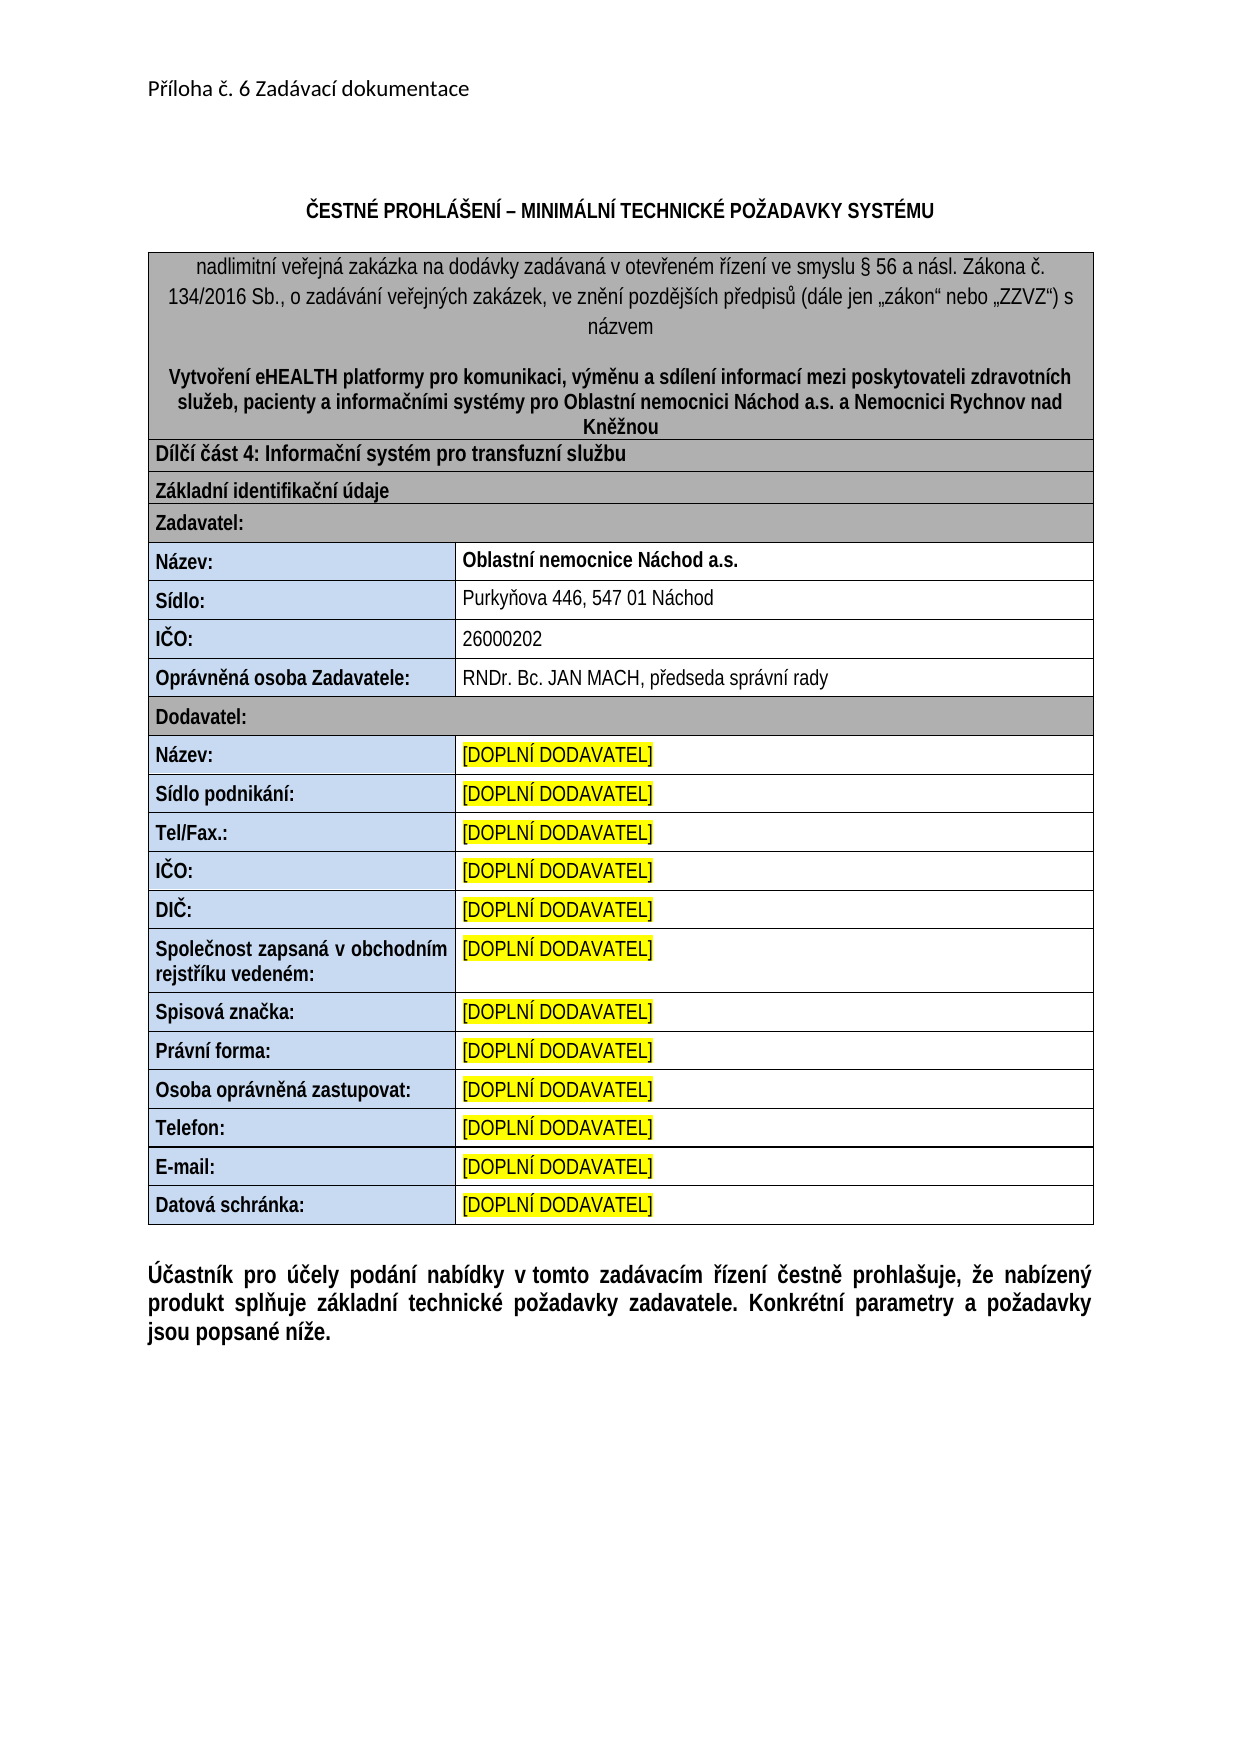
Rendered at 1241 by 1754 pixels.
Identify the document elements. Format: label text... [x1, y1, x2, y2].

table_cell [DOPLNÍ DODAVATEL] [456, 813, 1093, 851]
table_cell [DOPLNÍ DODAVATEL] [456, 1070, 1093, 1108]
table_cell [DOPLNÍ DODAVATEL] [456, 1186, 1093, 1224]
table_cell Název: [149, 736, 455, 773]
table_cell Sídlo podnikání: [149, 775, 455, 812]
table_cell Dodavatel: [149, 697, 449, 735]
text Účastník pro účely podání nabídky v tomto zadávacím řízení čestně prohlašuje, že nabízený produkt splňuje základní technické požadavky zadavatele. Konkrétní parametry a požadavky jsou popsané níže. [148, 1260, 1093, 1346]
table_cell Právní forma: [149, 1032, 455, 1069]
table_cell Spisová značka: [149, 993, 455, 1031]
table_cell [DOPLNÍ DODAVATEL] [456, 1109, 1093, 1146]
table_cell Oprávněná osoba Zadavatele: [149, 659, 455, 696]
table_cell Datová schránka: [149, 1186, 455, 1224]
table_cell Název: [149, 543, 455, 580]
table_cell RNDr. Bc. JAN MACH, předseda správní rady [456, 659, 1093, 696]
table_cell Telefon: [149, 1109, 455, 1146]
table_cell [DOPLNÍ DODAVATEL] [456, 993, 1093, 1031]
table_cell Dílčí část 4: Informační systém pro transfuzní službu [149, 440, 1093, 471]
table_cell [DOPLNÍ DODAVATEL] [456, 852, 1093, 889]
table_cell [449, 697, 1093, 735]
table_cell Zadavatel: [149, 504, 1093, 542]
table_cell DIČ: [149, 891, 455, 928]
table_cell Osoba oprávněná zastupovat: [149, 1070, 455, 1108]
table_cell [DOPLNÍ DODAVATEL] [456, 929, 1093, 992]
table_cell [DOPLNÍ DODAVATEL] [456, 775, 1093, 812]
table_cell E-mail: [149, 1148, 455, 1185]
table_cell [DOPLNÍ DODAVATEL] [456, 1148, 1093, 1185]
table_cell Purkyňova 446, 547 01 Náchod [456, 581, 1093, 619]
table_header nadlimitní veřejná zakázka na dodávky zadávaná v otevřeném řízení ve smyslu § 56 a násl. Zákona č. 134/2016 Sb., o zadávání veřejných zakázek, ve znění pozdějších předpisů (dále jen „zákon“ nebo „ZZVZ“) s názvem Vytvoření eHEALTH platformy pro komunikaci, výměnu a sdílení informací mezi poskytovateli zdravotních služeb, pacienty a informačními systémy pro Oblastní nemocnici Náchod a.s. a Nemocnici Rychnov nad Kněžnou [149, 253, 1093, 439]
table_cell Tel/Fax.: [149, 813, 455, 851]
table_cell Sídlo: [149, 581, 455, 619]
table_cell Oblastní nemocnice Náchod a.s. [456, 543, 1093, 580]
table_cell IČO: [149, 852, 455, 889]
table_cell Základní identifikační údaje [149, 472, 1093, 503]
table_cell 26000202 [456, 620, 1093, 658]
table_cell IČO: [149, 620, 455, 658]
table_cell [DOPLNÍ DODAVATEL] [456, 891, 1093, 928]
table_cell [DOPLNÍ DODAVATEL] [456, 1032, 1093, 1069]
table_cell Společnost zapsaná v obchodním rejstříku vedeném: [149, 929, 455, 992]
text ČESTNé PROHLášENí – MINIMáLNí Technické požadavky systému [148, 198, 1093, 223]
table_cell [DOPLNÍ DODAVATEL] [456, 736, 1093, 773]
